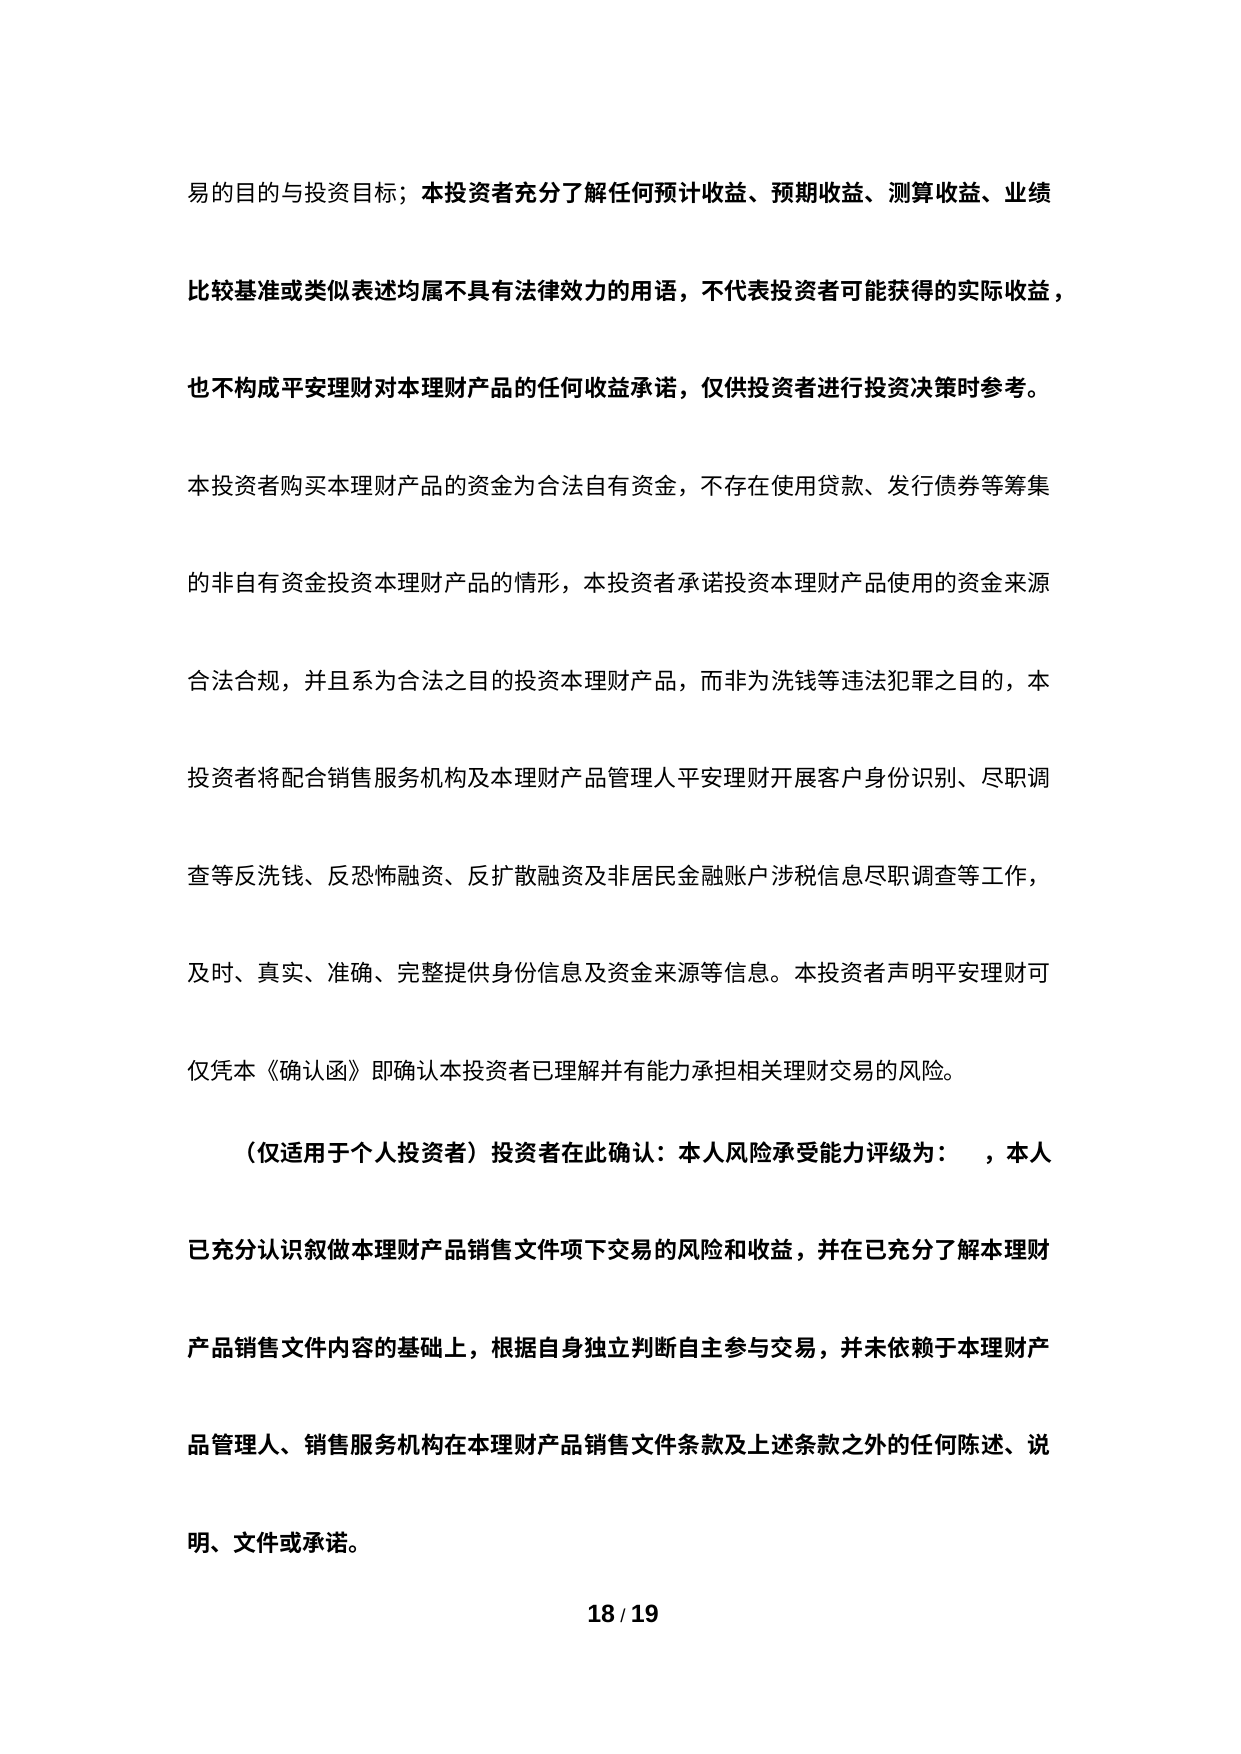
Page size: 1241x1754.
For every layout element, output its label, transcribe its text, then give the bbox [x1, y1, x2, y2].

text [187, 159, 1053, 1102]
text （仅适用于个人投资者）投资者在此确认：本人风险承受能力评级为： ，本人已充分认识叙做本理财产品销售文件项下交易的风险和收益，并在已充分了解本理财产品销售文件内容的基础上，根据自身独立判断自主参与交易，并未依赖于本理财产品管理人、销售服务机构在本理财产品销售文件条款及上述条款之外的任何陈述、说明、文件或承诺。 [187, 1118, 1053, 1573]
